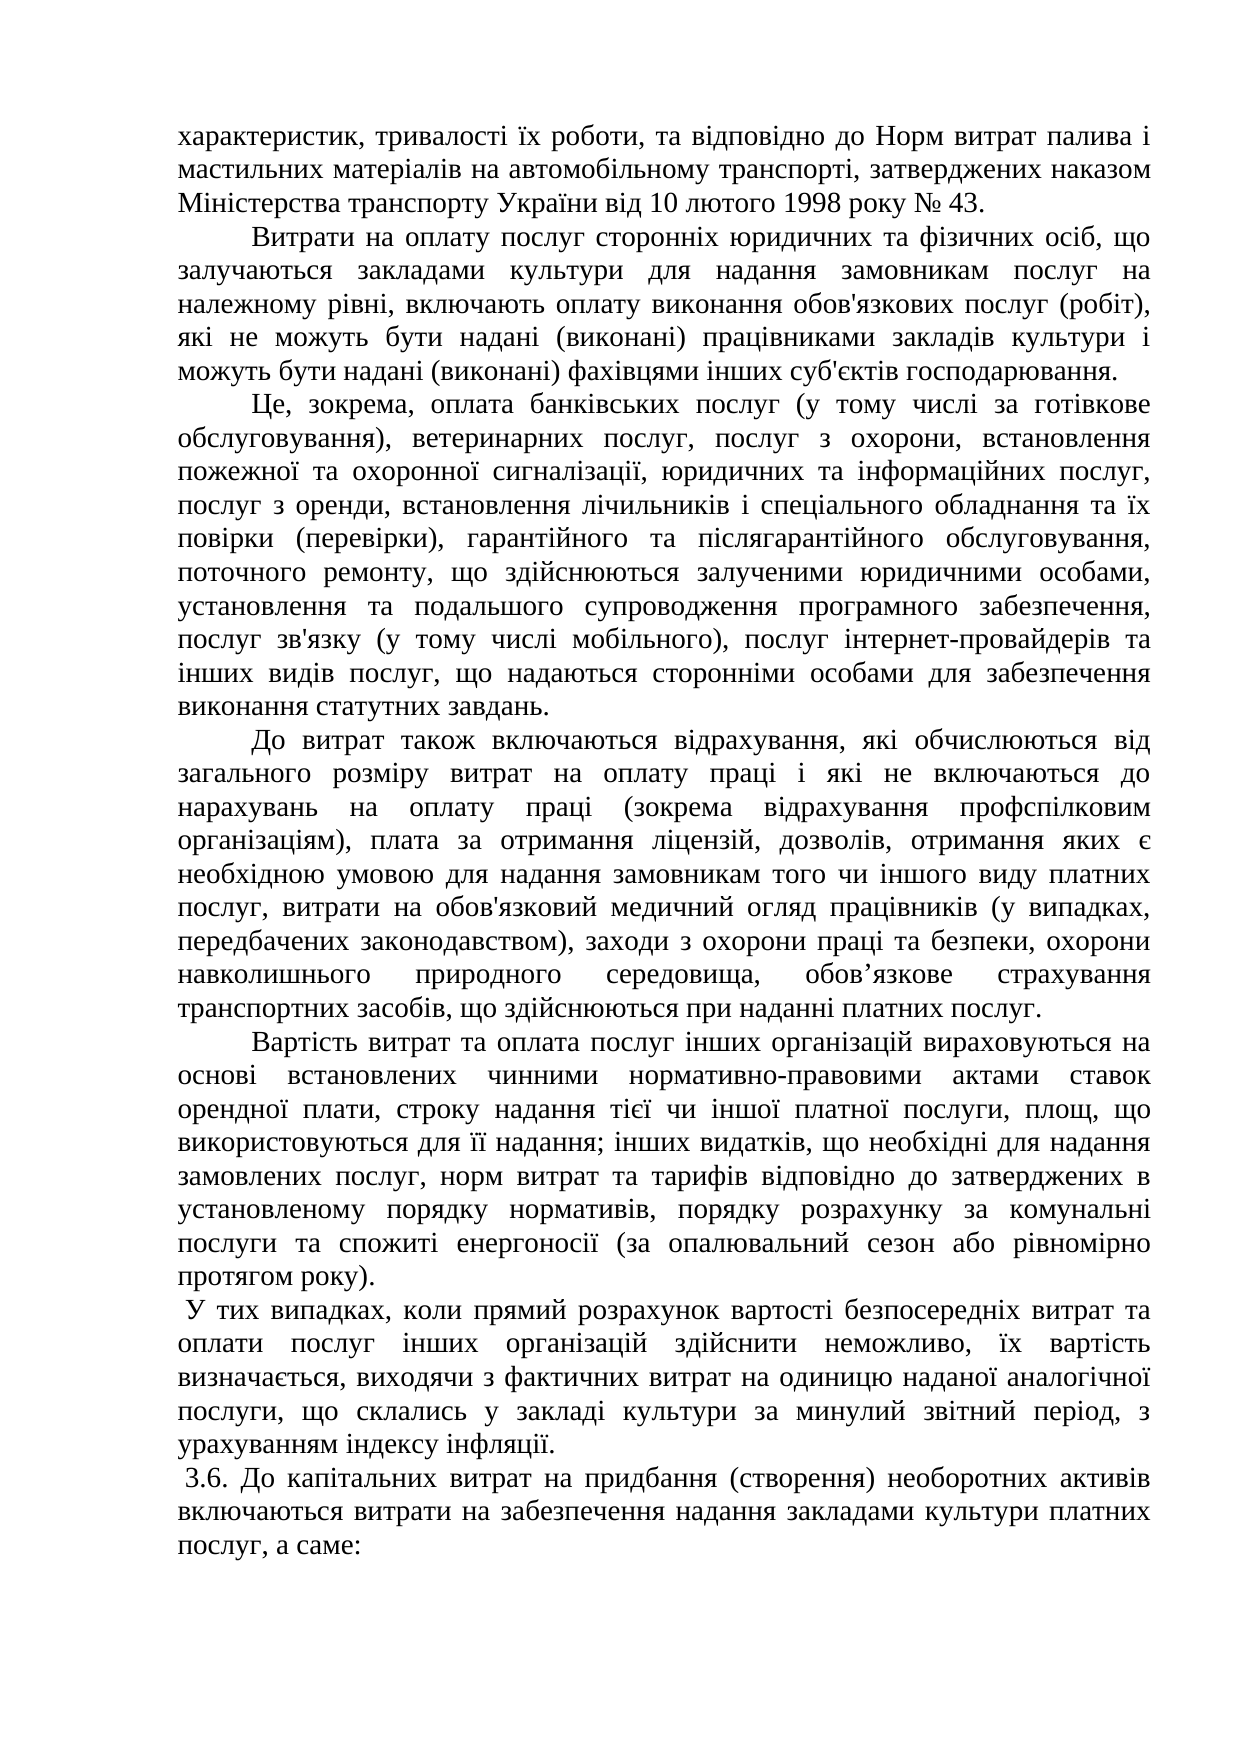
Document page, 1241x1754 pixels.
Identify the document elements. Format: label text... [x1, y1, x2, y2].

text 3.6. До капітальних витрат на придбання (створення) необоротних активів включаються витрати на забезпечення надання закладами культури платних послуг, а саме: [177, 1460, 1152, 1560]
text До витрат також включаються відрахування, які обчислюються від загального розміру витрат на оплату праці і які не включаються до нарахувань на оплату праці (зокрема відрахування профспілковим організаціям), плата за отримання ліцензій, дозволів, отримання яких є необхідною умовою для надання замовникам того чи іншого виду платних послуг, витрати на обов'язковий медичний огляд працівників (у випадках, передбачених законодавством), заходи з охорони праці та безпеки, охорони навколишнього природного середовища, обов’язкове страхування транспортних засобів, що здійснюються при наданні платних послуг. [177, 722, 1152, 1024]
text Вартість витрат та оплата послуг інших організацій вираховуються на основі встановлених чинними нормативно-правовими актами ставок орендної плати, строку надання тієї чи іншої платної послуги, площ, що використовуються для її надання; інших видатків, що необхідні для надання замовлених послуг, норм витрат та тарифів відповідно до затверджених в установленому порядку нормативів, порядку розрахунку за комунальні послуги та спожиті енергоносії (за опалювальний сезон або рівномірно протягом року). [177, 1024, 1152, 1292]
text Це, зокрема, оплата банківських послуг (у тому числі за готівкове обслуговування), ветеринарних послуг, послуг з охорони, встановлення пожежної та охоронної сигналізації, юридичних та інформаційних послуг, послуг з оренди, встановлення лічильників і спеціального обладнання та їх повірки (перевірки), гарантійного та післягарантійного обслуговування, поточного ремонту, що здійснюються залученими юридичними особами, установлення та подальшого супроводження програмного забезпечення, послуг зв'язку (у тому числі мобільного), послуг інтернет-провайдерів та інших видів послуг, що надаються сторонніми особами для забезпечення виконання статутних завдань. [177, 386, 1152, 722]
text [177, 118, 1152, 219]
text У тих випадках, коли прямий розрахунок вартості безпосередніх витрат та оплати послуг інших організацій здійснити неможливо, їх вартість визначається, виходячи з фактичних витрат на одиницю наданої аналогічної послуги, що склались у закладі культури за минулий звітний період, з урахуванням індексу інфляції. [177, 1292, 1152, 1460]
text Витрати на оплату послуг сторонніх юридичних та фізичних осіб, що залучаються закладами культури для надання замовникам послуг на належному рівні, включають оплату виконання обов'язкових послуг (робіт), які не можуть бути надані (виконані) працівниками закладів культури і можуть бути надані (виконані) фахівцями інших суб'єктів господарювання. [177, 219, 1152, 386]
